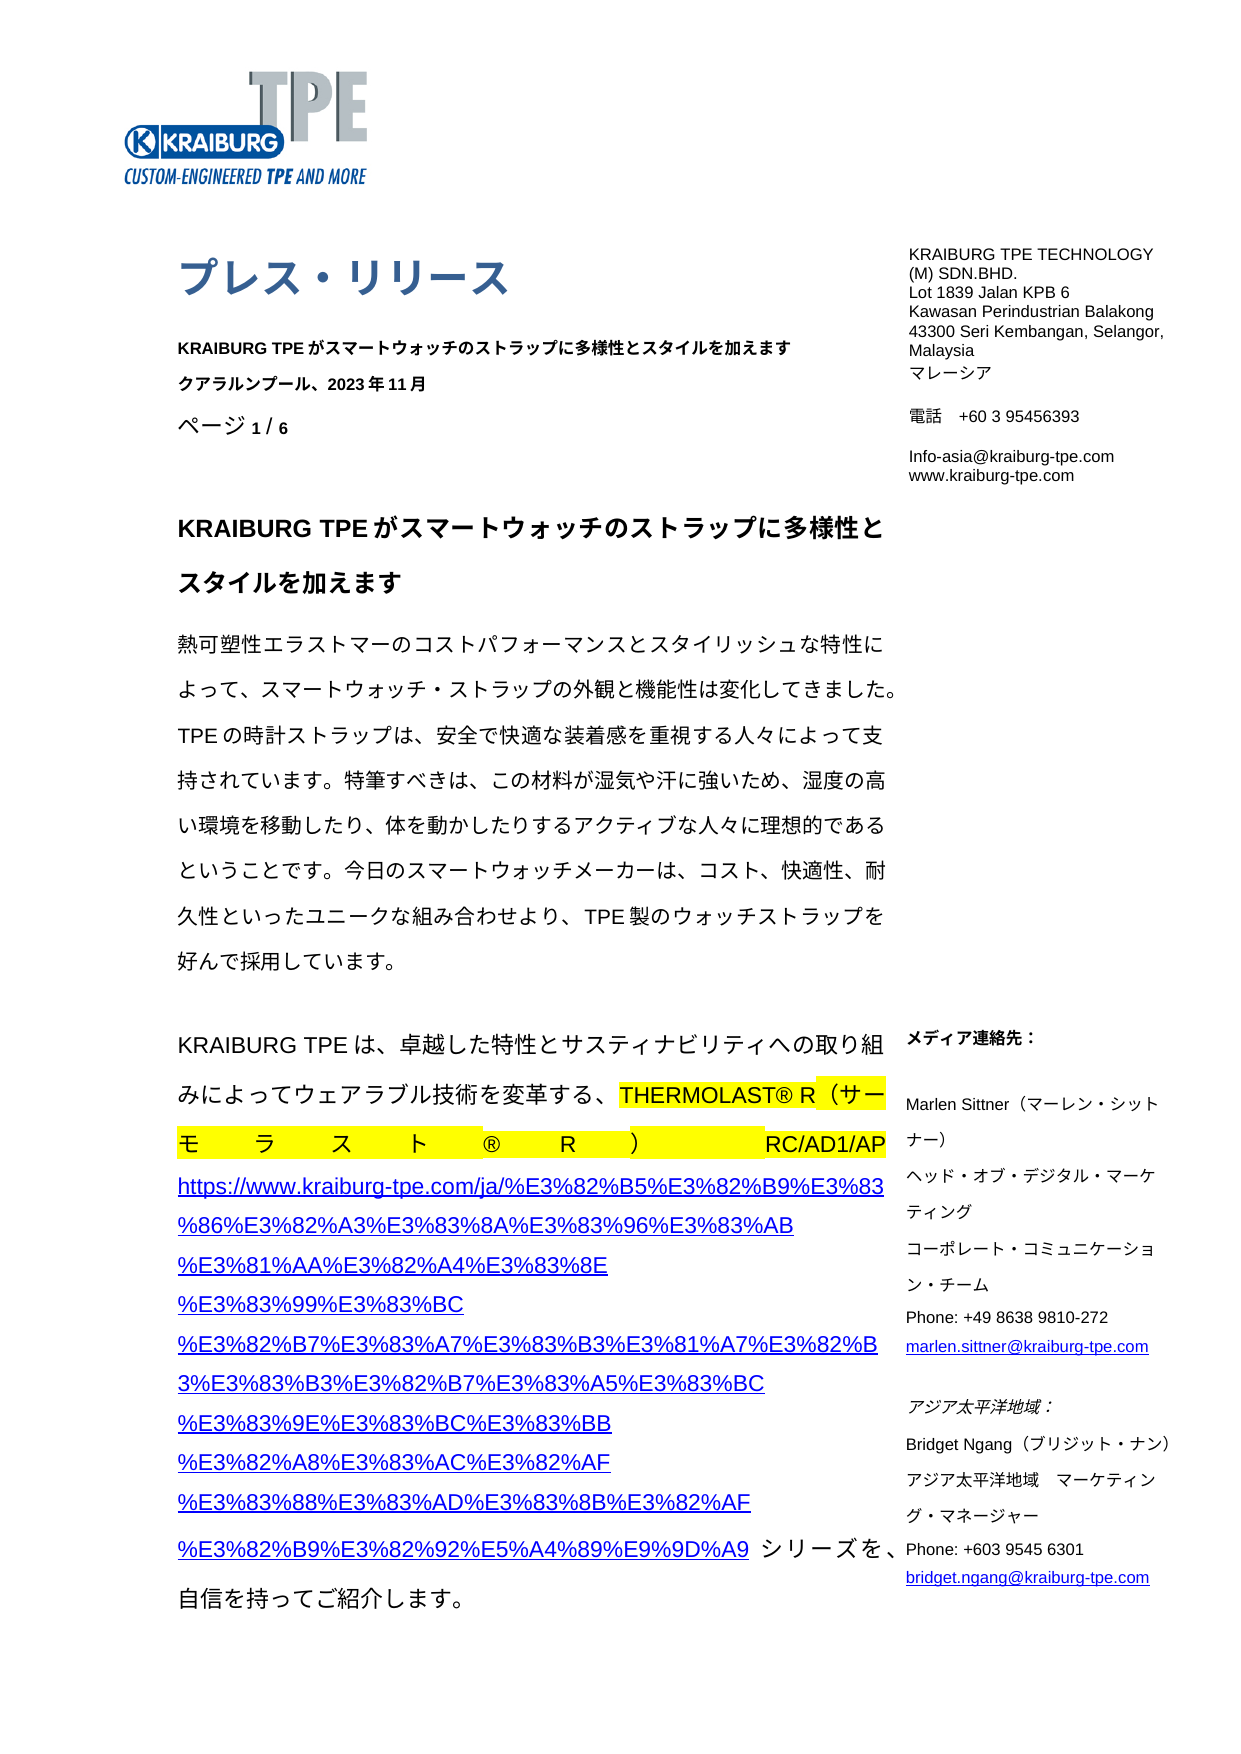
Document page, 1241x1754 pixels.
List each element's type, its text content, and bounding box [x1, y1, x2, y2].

text KRAIBURG TPEがスマートウォッチのストラップに多様性とスタイルを加えます [177, 509, 886, 599]
picture [112, 55, 379, 200]
text 熱可塑性エラストマーのコストパフォーマンスとスタイリッシュな特性によって、スマートウォッチ・ストラップの外観と機能性は変化してきました。TPEの時計ストラップは、安全で快適な装着感を重視する人々によって支持されています。特筆すべきは、この材料が湿気や汗に強いため、湿度の高い環境を移動したり、体を動かしたりするアクティブな人々に理想的であるということです。今日のスマートウォッチメーカーは、コスト、快適性、耐久性といったユニークな組み合わせより、TPE製のウォッチストラップを好んで採用しています。 [177, 628, 886, 976]
text KRAIBURG TPEは、卓越した特性とサスティナビリティへの取り組みによってウェアラブル技術を変革する、THERMOLAST® R（サーモラスト® R） RC/AD1/AP https://www.kraiburg-tpe.com/ja/%E3%82%B5%E3%82%B9%E3%83%86%E3%82%A3%E3%83%8A%E3%83%96%E3%83%AB%E3%81%AA%E3%82%A4%E3%83%8E%E3%83%99%E3%83%BC%E3%82%B7%E3%83%A7%E3%83%B3%E3%81%A7%E3%82%B3%E3%83%B3%E3%82%B7%E3%83%A5%E3%83%BC%E3%83%9E%E3%83%BC%E3%83%BB%E3%82%A8%E3%83%AC%E3%82%AF%E3%83%88%E3%83%AD%E3%83%8B%E3%82%AF%E3%82%B9%E3%82%92%E5%A4%89%E9%9D%A9 シリーズを、自信を持ってご紹介します。 [177, 1158, 886, 1614]
text KRAIBURG TPEは、卓越した特性とサスティナビリティへの取り組みによってウェアラブル技術を変革する、THERMOLAST® R（サーモラスト® R） RC/AD1/AP https://www.kraiburg-tpe.com/ja/%E3%82%B5%E3%82%B9%E3%83%86%E3%82%A3%E3%83%8A%E3%83%96%E3%83%AB%E3%81%AA%E3%82%A4%E3%83%8E%E3%83%99%E3%83%BC%E3%82%B7%E3%83%A7%E3%83%B3%E3%81%A7%E3%82%B3%E3%83%B3%E3%82%B7%E3%83%A5%E3%83%BC%E3%83%9E%E3%83%BC%E3%83%BB%E3%82%A8%E3%83%AC%E3%82%AF%E3%83%88%E3%83%AD%E3%83%8B%E3%82%AF%E3%82%B9%E3%82%92%E5%A4%89%E9%9D%A9 シリーズを、自信を持ってご紹介します。 [177, 1027, 886, 1131]
